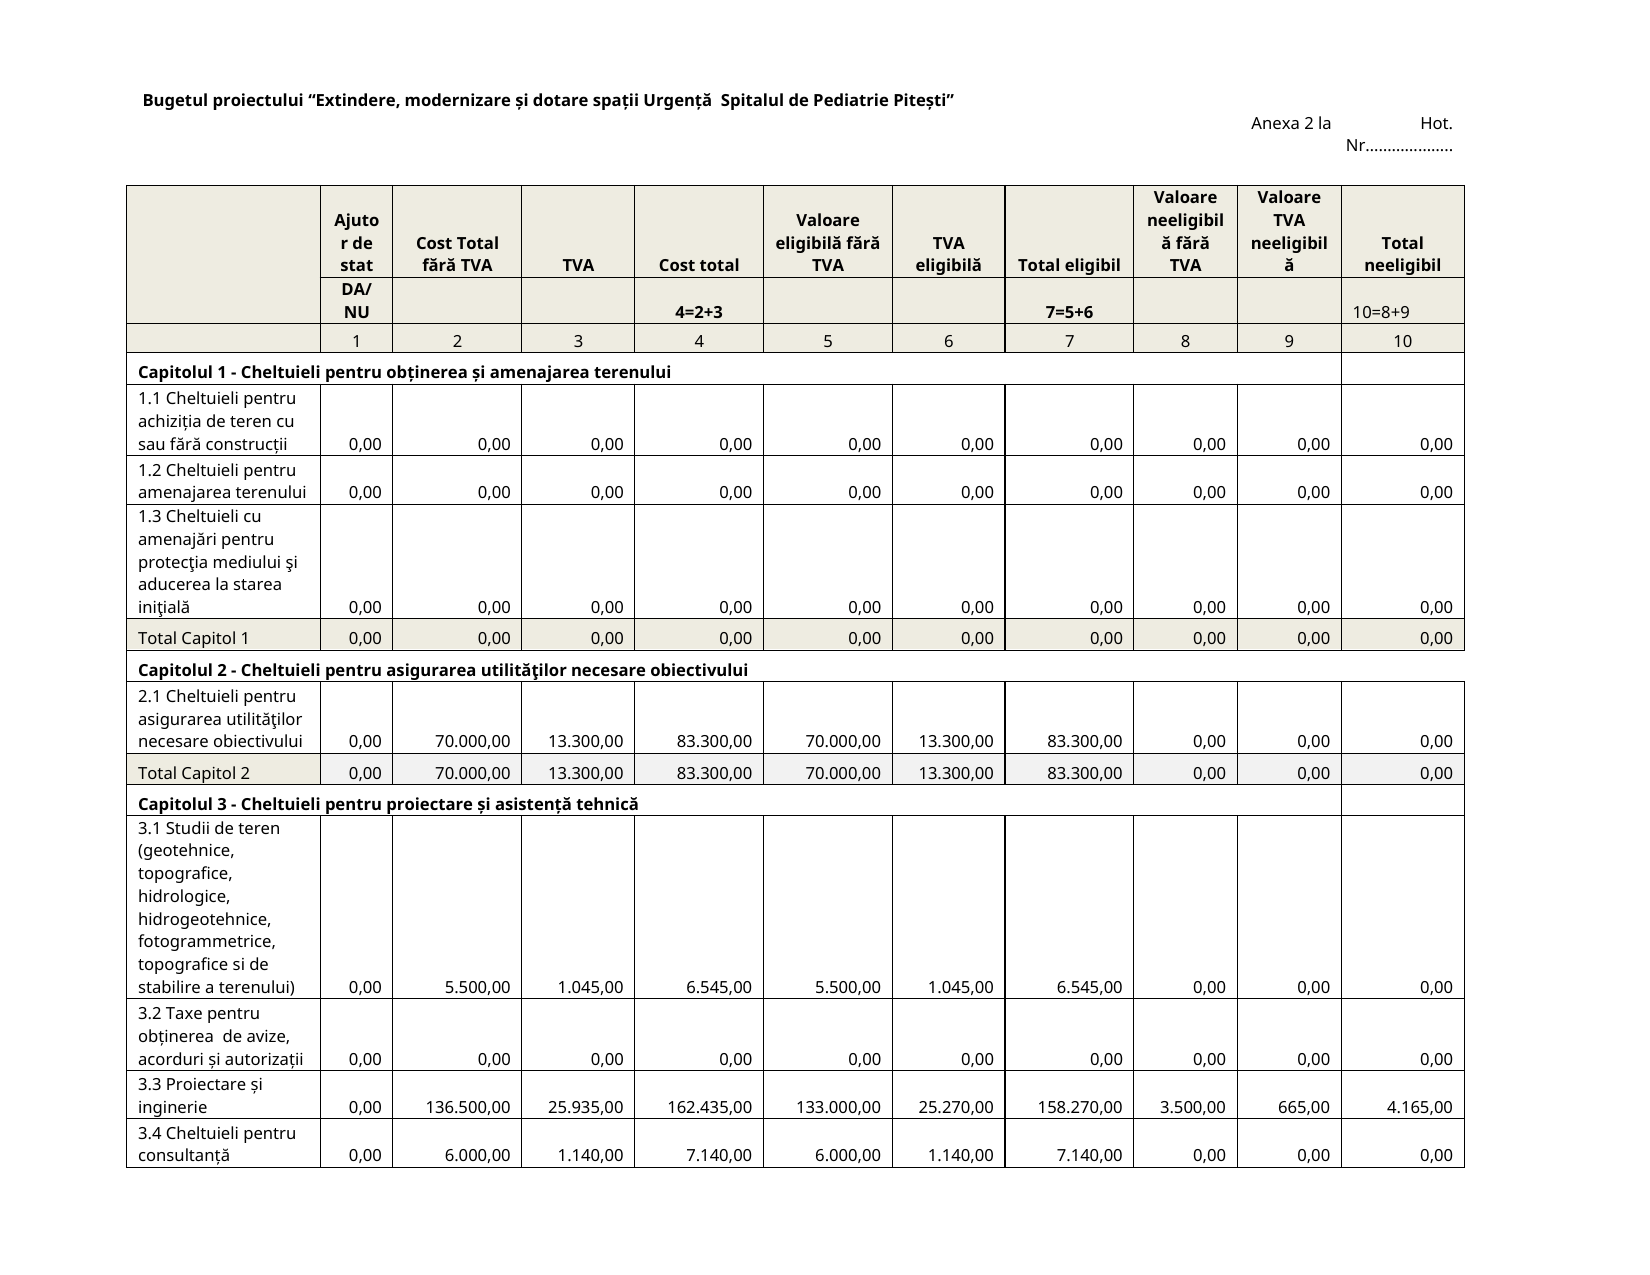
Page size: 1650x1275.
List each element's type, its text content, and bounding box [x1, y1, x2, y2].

table_cell 3.2 Taxe pentru obținerea de avize, acorduri și autorizații [127, 999, 320, 1070]
table_cell 0,00 [1134, 754, 1237, 784]
table_cell 13.300,00 [522, 682, 634, 753]
table_cell 0,00 [1134, 1119, 1237, 1167]
table_cell 0,00 [893, 999, 1004, 1070]
table_cell 0,00 [1134, 456, 1237, 504]
table_cell 133.000,00 [764, 1071, 892, 1118]
table_cell Total Capitol 2 [127, 754, 320, 784]
table_cell 70.000,00 [764, 754, 892, 784]
table_cell 1.140,00 [522, 1119, 634, 1167]
table_cell 3 [522, 324, 634, 352]
table_cell 0,00 [1342, 456, 1464, 504]
table_cell 13.300,00 [522, 754, 634, 784]
table_cell 0,00 [1134, 385, 1237, 455]
table_cell Total eligibil [1006, 186, 1133, 277]
table_cell 3.500,00 [1134, 1071, 1237, 1118]
table_cell 0,00 [321, 754, 392, 784]
table_cell 83.300,00 [635, 754, 763, 784]
table_cell 6.000,00 [764, 1119, 892, 1167]
table_cell 162.435,00 [635, 1071, 763, 1118]
table_cell 136.500,00 [393, 1071, 521, 1118]
table_cell 0,00 [321, 505, 392, 618]
table_cell 6.545,00 [635, 816, 763, 998]
table_cell 83.300,00 [635, 682, 763, 753]
table_cell 25.935,00 [522, 1071, 634, 1118]
table_cell 0,00 [321, 1119, 392, 1167]
table_cell Capitolul 3 - Cheltuieli pentru proiectare și asistență tehnică [127, 785, 1341, 815]
table_cell 0,00 [1342, 505, 1464, 618]
table_cell 0,00 [321, 619, 392, 649]
table_cell 0,00 [1238, 1119, 1341, 1167]
table_cell 0,00 [1238, 505, 1341, 618]
table_cell Valoare eligibilă fără TVA [764, 186, 892, 277]
table_cell 70.000,00 [764, 682, 892, 753]
table_cell 0,00 [764, 505, 892, 618]
table_cell 0,00 [1006, 999, 1133, 1070]
table_cell 1.3 Cheltuieli cu amenajări pentru protecţia mediului şi aducerea la starea iniţială [127, 505, 320, 618]
table_cell [1134, 278, 1237, 323]
table_cell 0,00 [1342, 385, 1464, 455]
table_header Bugetul proiectului “Extindere, modernizare și dotare spații Urgență Spitalul de Pediatrie Pitești” Anexa 2 la Hot. Nr……………….. [127, 89, 1464, 185]
table_cell TVA [522, 186, 634, 277]
table_cell 1 [321, 324, 392, 352]
table_cell 0,00 [1342, 754, 1464, 784]
table_cell 0,00 [1238, 682, 1341, 753]
table_cell 1.140,00 [893, 1119, 1004, 1167]
table_cell 0,00 [522, 456, 634, 504]
table_cell 13.300,00 [893, 682, 1004, 753]
table_cell 70.000,00 [393, 682, 521, 753]
table_cell 3.3 Proiectare și inginerie [127, 1071, 320, 1118]
table_cell Valoare TVA neeligibilă [1238, 186, 1341, 277]
table_cell [1238, 278, 1341, 323]
table_cell 0,00 [1238, 999, 1341, 1070]
table_cell Total Capitol 1 [127, 619, 320, 649]
table_cell 0,00 [321, 682, 392, 753]
table_cell 3.4 Cheltuieli pentru consultanță [127, 1119, 320, 1167]
table_cell 5.500,00 [764, 816, 892, 998]
table_cell 0,00 [1342, 816, 1464, 998]
table_cell 0,00 [1342, 1119, 1464, 1167]
table_cell 6 [893, 324, 1004, 352]
table_cell 0,00 [764, 456, 892, 504]
table_cell 4 [635, 324, 763, 352]
table_cell 13.300,00 [893, 754, 1004, 784]
table_cell 7.140,00 [635, 1119, 763, 1167]
table_cell Cost total [635, 186, 763, 277]
table_cell 0,00 [1238, 456, 1341, 504]
table_cell 0,00 [893, 385, 1004, 455]
table_cell 0,00 [393, 505, 521, 618]
table_cell 0,00 [393, 385, 521, 455]
table_cell 3.1 Studii de teren (geotehnice, topografice, hidrologice, hidrogeotehnice, fotogrammetrice, topografice si de stabilire a terenului) [127, 816, 320, 998]
table_cell 7 [1006, 324, 1133, 352]
table_cell 0,00 [764, 619, 892, 649]
table_cell 10 [1342, 324, 1464, 352]
table_cell [127, 324, 320, 352]
table_cell 0,00 [522, 619, 634, 649]
table_cell 83.300,00 [1006, 682, 1133, 753]
table_cell 8 [1134, 324, 1237, 352]
table_cell 0,00 [522, 385, 634, 455]
table_cell 0,00 [1238, 619, 1341, 649]
table_cell 5 [764, 324, 892, 352]
table_cell 0,00 [1134, 619, 1237, 649]
table_cell 83.300,00 [1006, 754, 1133, 784]
table_cell 0,00 [1238, 816, 1341, 998]
table_cell 0,00 [764, 385, 892, 455]
table_cell Total neeligibil [1342, 186, 1464, 277]
table_cell 158.270,00 [1006, 1071, 1133, 1118]
table_cell 4.165,00 [1342, 1071, 1464, 1118]
table_cell 0,00 [321, 385, 392, 455]
table_cell 0,00 [393, 456, 521, 504]
table_cell [893, 278, 1004, 323]
table_cell 1.1 Cheltuieli pentru achiziția de teren cu sau fără construcții [127, 385, 320, 455]
table_cell 0,00 [893, 456, 1004, 504]
table_cell 0,00 [1006, 619, 1133, 649]
table_cell 0,00 [1006, 385, 1133, 455]
table_cell Ajutor de stat [321, 186, 392, 277]
table_cell 0,00 [1134, 999, 1237, 1070]
table_cell DA/NU [321, 278, 392, 323]
table_cell 6.000,00 [393, 1119, 521, 1167]
table_cell 5.500,00 [393, 816, 521, 998]
table_cell 25.270,00 [893, 1071, 1004, 1118]
table_cell 0,00 [393, 619, 521, 649]
table_cell 0,00 [1134, 816, 1237, 998]
table_cell 0,00 [893, 619, 1004, 649]
table_cell 2.1 Cheltuieli pentru asigurarea utilităţilor necesare obiectivului [127, 682, 320, 753]
table_cell TVA eligibilă [893, 186, 1004, 277]
table_cell 0,00 [635, 456, 763, 504]
table_cell 0,00 [522, 505, 634, 618]
table_cell 7=5+6 [1006, 278, 1133, 323]
table_cell 1.045,00 [893, 816, 1004, 998]
table_cell [127, 186, 320, 323]
table_cell [522, 278, 634, 323]
table_cell 0,00 [635, 385, 763, 455]
table_cell 0,00 [1342, 619, 1464, 649]
table_cell [393, 278, 521, 323]
table_cell 10=8+9 [1342, 278, 1464, 323]
table_cell 0,00 [635, 999, 763, 1070]
table_cell 0,00 [321, 1071, 392, 1118]
table_cell 1.045,00 [522, 816, 634, 998]
table_cell 0,00 [635, 505, 763, 618]
table_cell [1342, 785, 1464, 815]
table_cell 0,00 [1342, 682, 1464, 753]
table_cell 665,00 [1238, 1071, 1341, 1118]
table_cell 6.545,00 [1006, 816, 1133, 998]
table_cell 0,00 [1342, 999, 1464, 1070]
table_cell 0,00 [635, 619, 763, 649]
table_cell 0,00 [321, 456, 392, 504]
table_cell 0,00 [1238, 385, 1341, 455]
table_cell 0,00 [393, 999, 521, 1070]
table_cell 9 [1238, 324, 1341, 352]
table_cell 0,00 [321, 816, 392, 998]
table_cell 4=2+3 [635, 278, 763, 323]
table_cell [1342, 353, 1464, 383]
table_cell 0,00 [1134, 682, 1237, 753]
table_cell Valoare neeligibilă fără TVA [1134, 186, 1237, 277]
table_cell 7.140,00 [1006, 1119, 1133, 1167]
table_cell Capitolul 2 - Cheltuieli pentru asigurarea utilităţilor necesare obiectivului [127, 651, 1464, 681]
table_cell 0,00 [321, 999, 392, 1070]
table_cell 0,00 [522, 999, 634, 1070]
table_cell 0,00 [893, 505, 1004, 618]
table_cell 0,00 [1006, 456, 1133, 504]
table_cell 0,00 [1238, 754, 1341, 784]
table_cell Capitolul 1 - Cheltuieli pentru obținerea și amenajarea terenului [127, 353, 1341, 383]
table_cell [764, 278, 892, 323]
table_cell 70.000,00 [393, 754, 521, 784]
table_cell 2 [393, 324, 521, 352]
table_cell 1.2 Cheltuieli pentru amenajarea terenului [127, 456, 320, 504]
table_cell 0,00 [1134, 505, 1237, 618]
table_cell 0,00 [764, 999, 892, 1070]
table_cell Cost Total fără TVA [393, 186, 521, 277]
table_cell 0,00 [1006, 505, 1133, 618]
